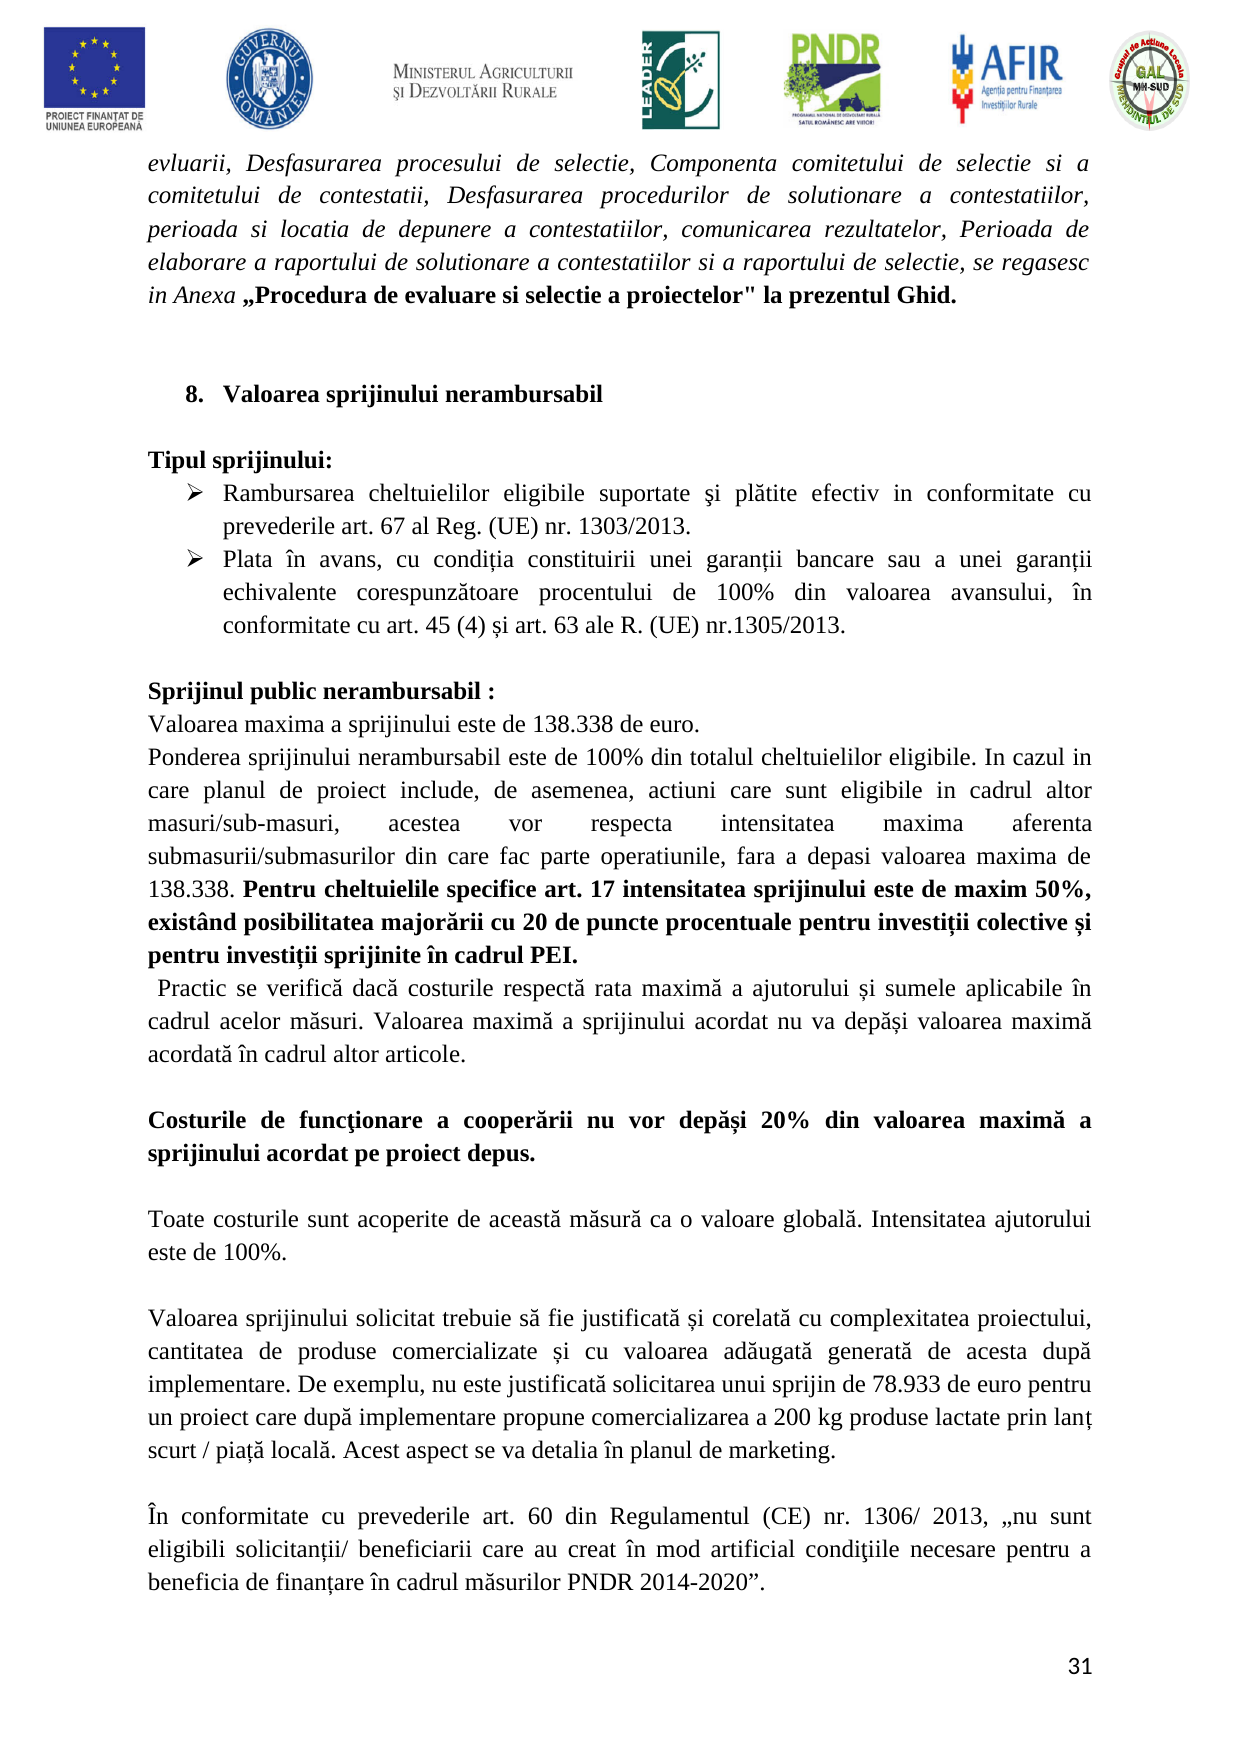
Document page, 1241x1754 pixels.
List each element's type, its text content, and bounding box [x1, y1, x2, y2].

text Valoarea sprijinului solicitat trebuie să fie justificată și corelată cu complexitatea proiectului, cantitatea de produse comercializate și cu valoarea adăugată generată de acesta după implementare. De exemplu, nu este justificată solicitarea unui sprijin de 78.933 de euro pentru un proiect care după implementare propune comercializarea a 200 kg produse lactate prin lanț scurt / piață locală. Acest aspect se va detalia în planul de marketing. [148, 1303, 1093, 1464]
picture [15, 19, 1210, 132]
list Rambursarea cheltuielilor eligibile suportate şi plătite efectiv in conformitate cu prevederile art. 67 al Reg. (UE) nr. 1303/2013. [185, 478, 1093, 539]
text Valoarea maxima a sprijinului este de 138.338 de euro. [148, 709, 1093, 738]
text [148, 148, 1093, 308]
text Practic se verifică dacă costurile respectă rata maximă a ajutorului și sumele aplicabile în cadrul acelor măsuri. Valoarea maximă a sprijinului acordat nu va depăși valoarea maximă acordată în cadrul altor articole. [148, 973, 1093, 1068]
text Tipul sprijinului: [148, 445, 1093, 473]
list Plata în avans, cu condiția constituirii unei garanții bancare sau a unei garanții echivalente corespunzătoare procentului de 100% din valoarea avansului, în conformitate cu art. 45 (4) și art. 63 ale R. (UE) nr.1305/2013. [185, 544, 1093, 639]
subtitle Valoarea sprijinului nerambursabil [185, 379, 1093, 407]
text Costurile de funcţionare a cooperării nu vor depăși 20% din valoarea maximă a sprijinului acordat pe proiect depus. [148, 1105, 1093, 1167]
text În conformitate cu prevederile art. 60 din Regulamentul (CE) nr. 1306/ 2013, „nu sunt eligibili solicitanții/ beneficiarii care au creat în mod artificial condiţiile necesare pentru a beneficia de finanțare în cadrul măsurilor PNDR 2014-2020”. [148, 1501, 1093, 1596]
text Toate costurile sunt acoperite de această măsură ca o valoare globală. Intensitatea ajutorului este de 100%. [148, 1204, 1093, 1266]
text Ponderea sprijinului nerambursabil este de 100% din totalul cheltuielilor eligibile. In cazul in care planul de proiect include, de asemenea, actiuni care sunt eligibile in cadrul altor masuri/sub-masuri, acestea vor respecta intensitatea maxima aferenta submasurii/submasurilor din care fac parte operatiunile, fara a depasi valoarea maxima de 138.338. Pentru cheltuielile specifice art. 17 intensitatea sprijinului este de maxim 50%, existând posibilitatea majorării cu 20 de puncte procentuale pentru investiții colective și pentru investiții sprijinite în cadrul PEI. [148, 742, 1093, 969]
text Sprijinul public nerambursabil : [148, 676, 1093, 705]
